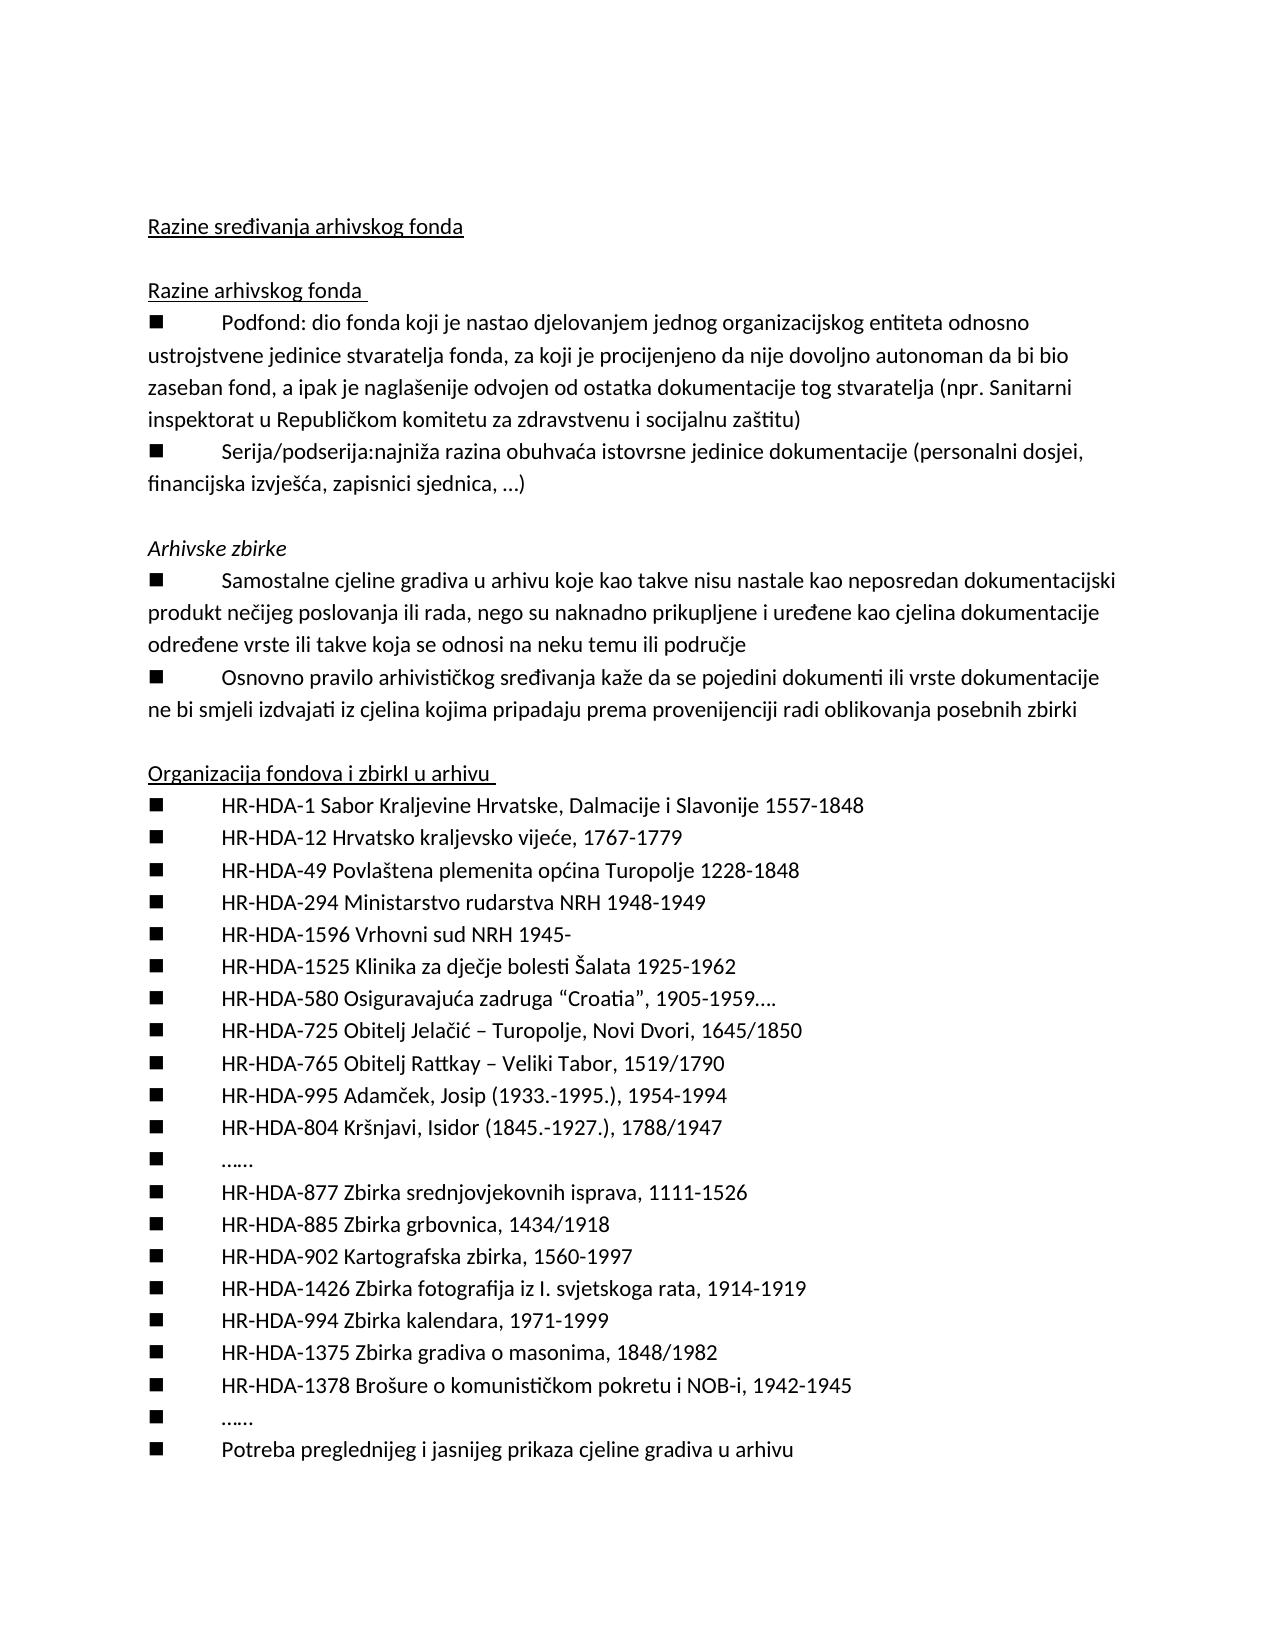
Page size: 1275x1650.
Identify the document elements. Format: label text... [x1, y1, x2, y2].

list Osnovno pravilo arhivističkog sređivanja kaže da se pojedini dokumenti ili vrste dokumentacije ne bi smjeli izdvajati iz cjelina kojima pripadaju prema provenijenciji radi oblikovanja posebnih zbirki [148, 663, 1127, 723]
list HR-HDA-765 Obitelj Rattkay – Veliki Tabor, 1519/1790 [148, 1049, 1127, 1077]
list …… [148, 1145, 1127, 1173]
list HR-HDA-804 Kršnjavi, Isidor (1845.-1927.), 1788/1947 [148, 1113, 1127, 1141]
list HR-HDA-1378 Brošure o komunističkom pokretu i NOB-i, 1942-1945 [148, 1371, 1127, 1399]
list HR-HDA-12 Hrvatsko kraljevsko vijeće, 1767-1779 [148, 823, 1127, 852]
list HR-HDA-994 Zbirka kalendara, 1971-1999 [148, 1306, 1127, 1334]
list HR-HDA-1596 Vrhovni sud NRH 1945- [148, 920, 1127, 948]
list HR-HDA-995 Adamček, Josip (1933.-1995.), 1954-1994 [148, 1081, 1127, 1109]
list …… [148, 1403, 1127, 1431]
list Samostalne cjeline gradiva u arhivu koje kao takve nisu nastale kao neposredan dokumentacijski produkt nečijeg poslovanja ili rada, nego su naknadno prikupljene i uređene kao cjelina dokumentacije određene vrste ili takve koja se odnosi na neku temu ili područje [148, 566, 1127, 658]
text Organizacija fondova i zbirkI u arhivu [148, 759, 1127, 787]
list HR-HDA-1426 Zbirka fotografija iz I. svjetskoga rata, 1914-1919 [148, 1274, 1127, 1302]
list HR-HDA-1525 Klinika za dječje bolesti Šalata 1925-1962 [148, 952, 1127, 980]
list HR-HDA-902 Kartografska zbirka, 1560-1997 [148, 1242, 1127, 1270]
list HR-HDA-1375 Zbirka gradiva o masonima, 1848/1982 [148, 1338, 1127, 1367]
list HR-HDA-294 Ministarstvo rudarstva NRH 1948-1949 [148, 888, 1127, 916]
list HR-HDA-885 Zbirka grbovnica, 1434/1918 [148, 1210, 1127, 1238]
text Arhivske zbirke [148, 534, 1127, 562]
text Razine arhivskog fonda [148, 276, 1127, 304]
list Potreba preglednijeg i jasnijeg prikaza cjeline gradiva u arhivu [148, 1435, 1127, 1463]
list HR-HDA-877 Zbirka srednjovjekovnih isprava, 1111-1526 [148, 1178, 1127, 1206]
list HR-HDA-49 Povlaštena plemenita općina Turopolje 1228-1848 [148, 856, 1127, 884]
list HR-HDA-1 Sabor Kraljevine Hrvatske, Dalmacije i Slavonije 1557-1848 [148, 791, 1127, 819]
list Podfond: dio fonda koji je nastao djelovanjem jednog organizacijskog entiteta odnosno ustrojstvene jedinice stvaratelja fonda, za koji je procijenjeno da nije dovoljno autonoman da bi bio zaseban fond, a ipak je naglašenije odvojen od ostatka dokumentacije tog stvaratelja (npr. Sanitarni inspektorat u Republičkom komitetu za zdravstvenu i socijalnu zaštitu) [148, 308, 1127, 433]
list HR-HDA-725 Obitelj Jelačić – Turopolje, Novi Dvori, 1645/1850 [148, 1017, 1127, 1045]
text Razine sređivanja arhivskog fonda [148, 212, 1127, 240]
list HR-HDA-580 Osiguravajuća zadruga “Croatia”, 1905-1959…. [148, 984, 1127, 1012]
list Serija/podserija:najniža razina obuhvaća istovrsne jedinice dokumentacije (personalni dosjei, financijska izvješća, zapisnici sjednica, …) [148, 437, 1127, 497]
